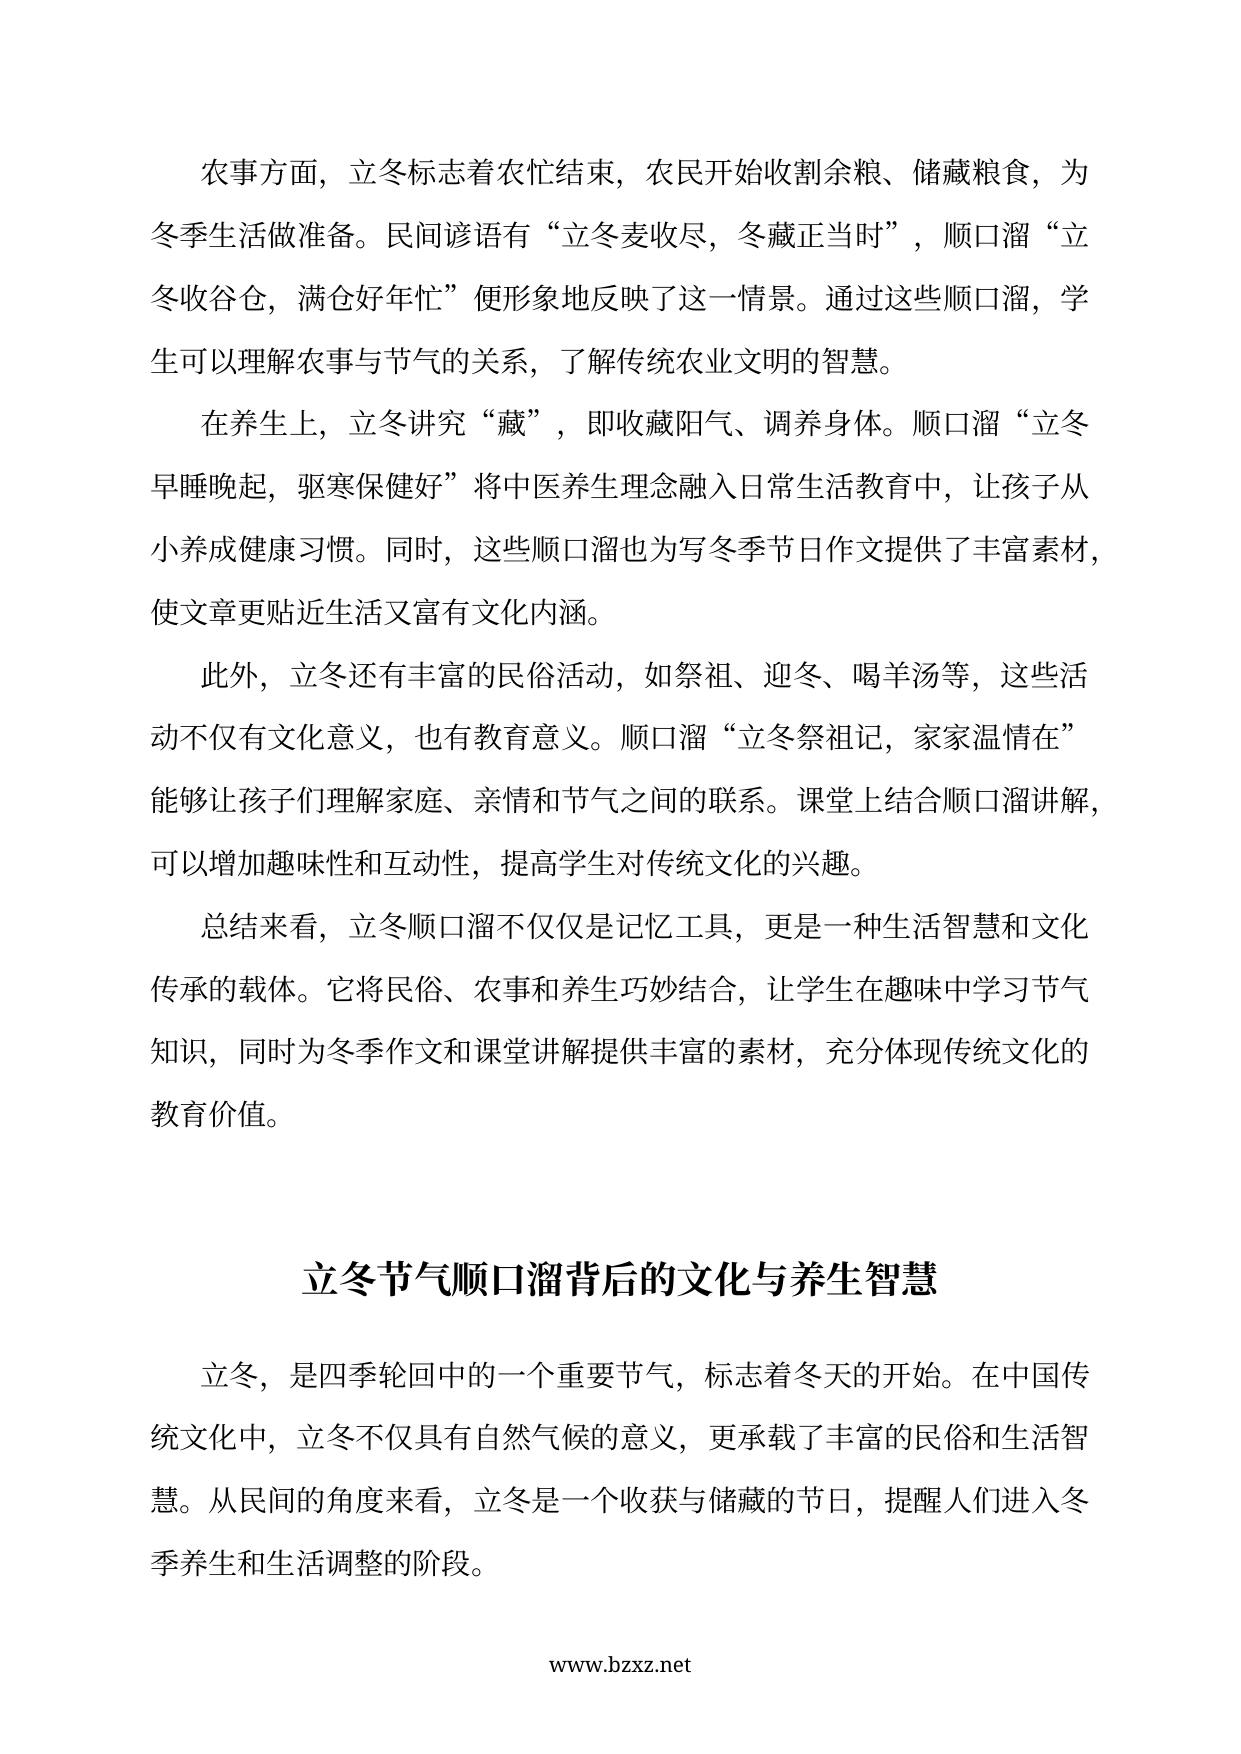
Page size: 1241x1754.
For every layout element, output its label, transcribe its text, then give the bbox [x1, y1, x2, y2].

text 总结来看，立冬顺口溜不仅仅是记忆工具，更是一种生活智慧和文化传承的载体。它将民俗、农事和养生巧妙结合，让学生在趣味中学习节气知识，同时为冬季作文和课堂讲解提供丰富的素材，充分体现传统文化的教育价值。 [150, 904, 1090, 1134]
text 在养生上，立冬讲究“藏”，即收藏阳气、调养身体。顺口溜“立冬早睡晚起，驱寒保健好”将中医养生理念融入日常生活教育中，让孩子从小养成健康习惯。同时，这些顺口溜也为写冬季节日作文提供了丰富素材，使文章更贴近生活又富有文化内涵。 [150, 401, 1090, 632]
text 此外，立冬还有丰富的民俗活动，如祭祖、迎冬、喝羊汤等，这些活动不仅有文化意义，也有教育意义。顺口溜“立冬祭祖记，家家温情在”能够让孩子们理解家庭、亲情和节气之间的联系。课堂上结合顺口溜讲解，可以增加趣味性和互动性，提高学生对传统文化的兴趣。 [150, 652, 1090, 883]
subtitle 立冬节气顺口溜背后的文化与养生智慧 [150, 1251, 1090, 1305]
text 立冬，是四季轮回中的一个重要节气，标志着冬天的开始。在中国传统文化中，立冬不仅具有自然气候的意义，更承载了丰富的民俗和生活智慧。从民间的角度来看，立冬是一个收获与储藏的节日，提醒人们进入冬季养生和生活调整的阶段。 [150, 1353, 1090, 1583]
text 农事方面，立冬标志着农忙结束，农民开始收割余粮、储藏粮食，为冬季生活做准备。民间谚语有“立冬麦收尽，冬藏正当时”，顺口溜“立冬收谷仓，满仓好年忙”便形象地反映了这一情景。通过这些顺口溜，学生可以理解农事与节气的关系，了解传统农业文明的智慧。 [150, 150, 1090, 380]
